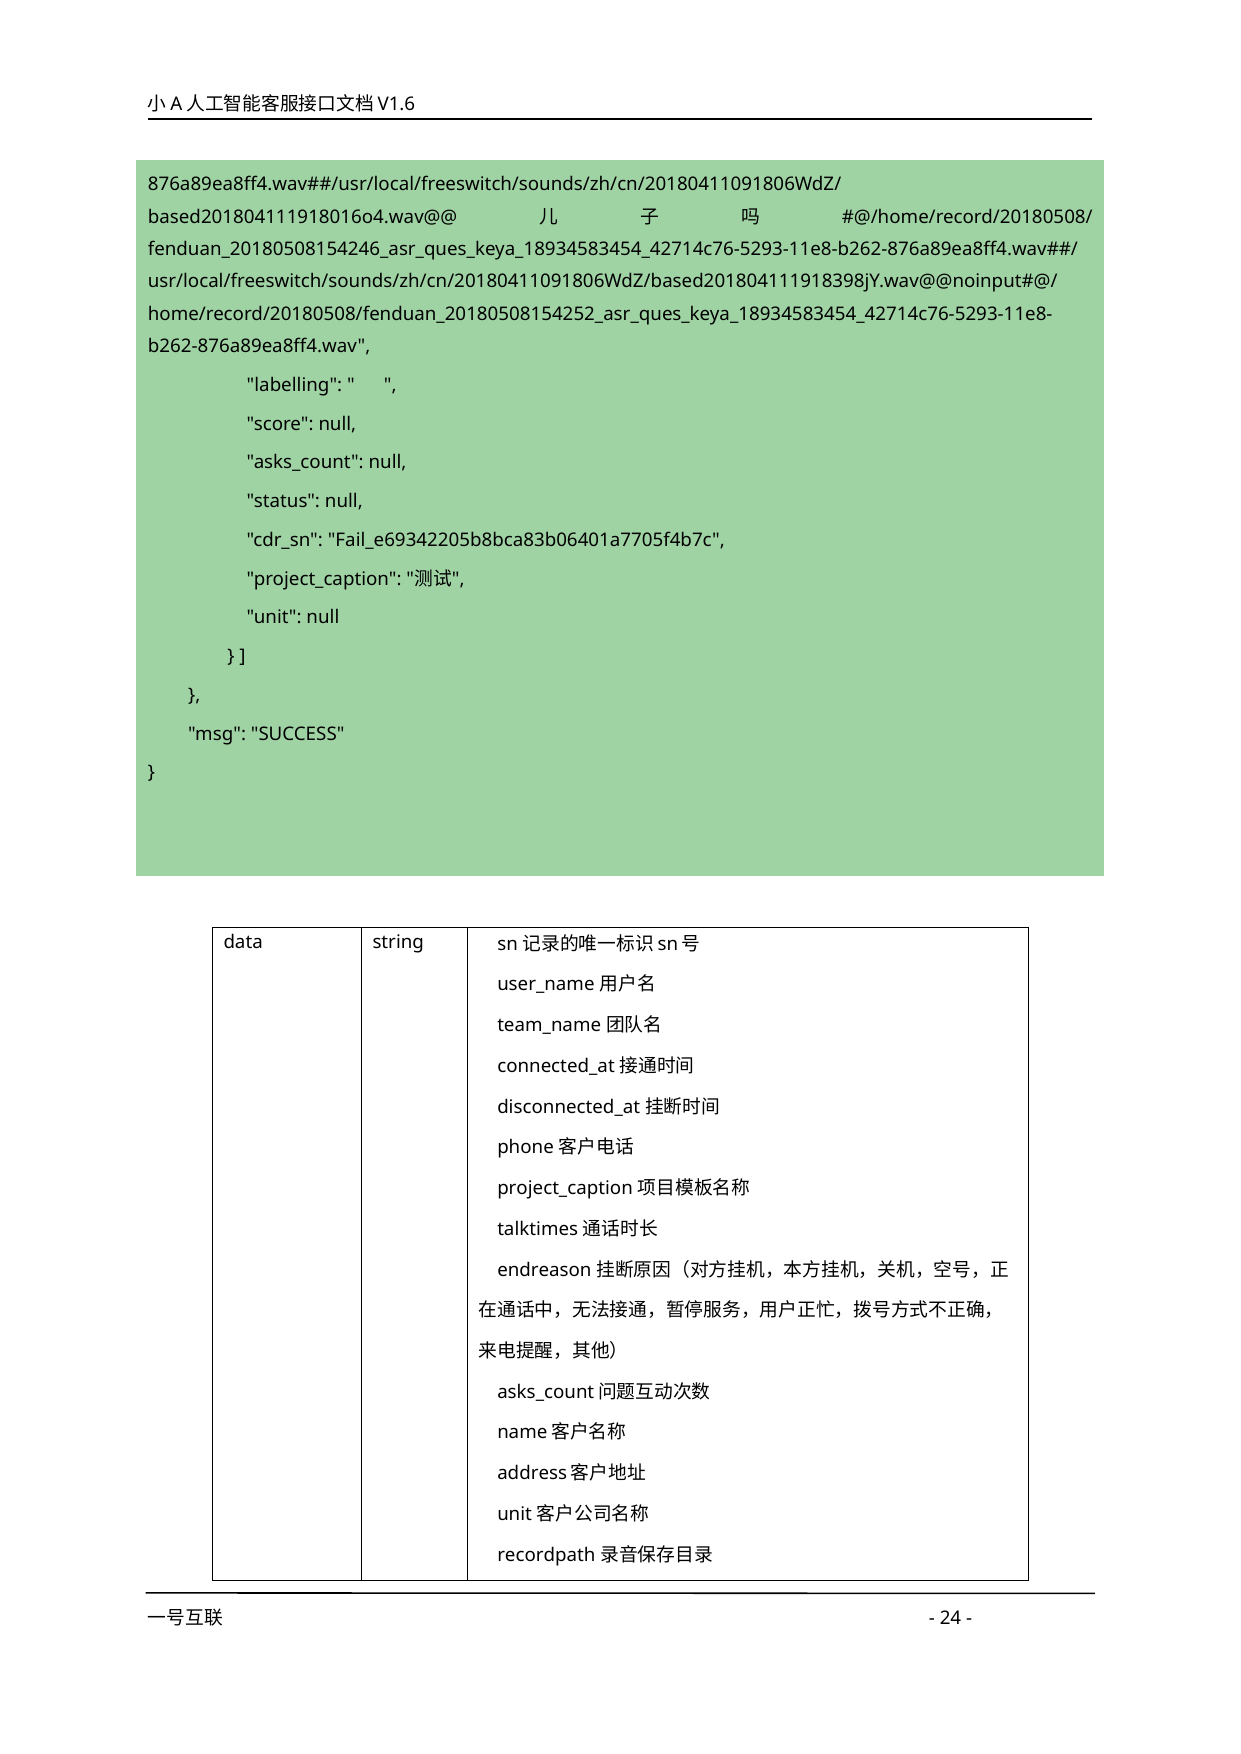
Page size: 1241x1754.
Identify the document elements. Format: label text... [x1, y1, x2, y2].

table_header data [213, 928, 361, 1579]
table_cell [136, 837, 1104, 876]
table_header string [362, 928, 467, 1579]
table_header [468, 928, 1028, 1579]
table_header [136, 160, 1104, 837]
